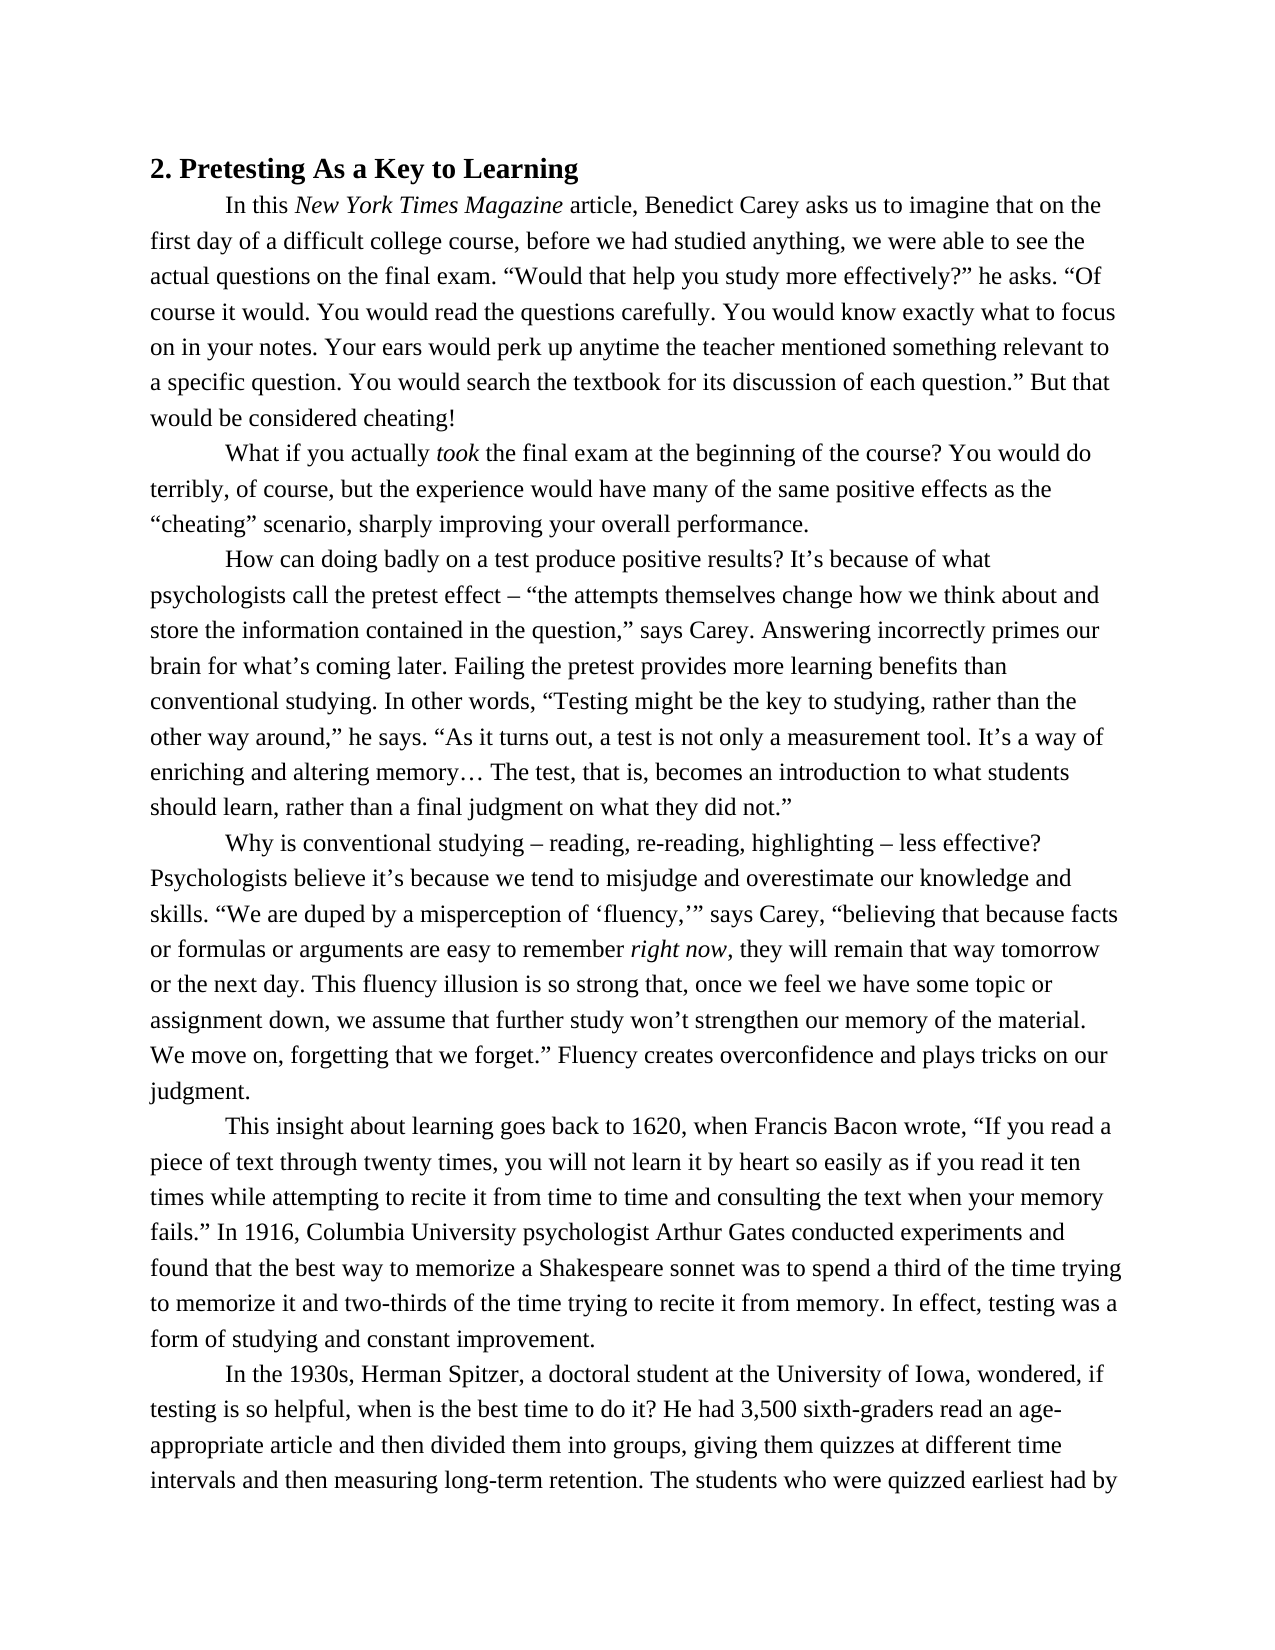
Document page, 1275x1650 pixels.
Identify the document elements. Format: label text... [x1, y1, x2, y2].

text In this New York Times Magazine article, Benedict Carey asks us to imagine that on the first day of a difficult college course, before we had studied anything, we were able to see the actual questions on the final exam. “Would that help you study more effectively?” he asks. “Of course it would. You would read the questions carefully. You would know exactly what to focus on in your notes. Your ears would perk up anytime the teacher mentioned something relevant to a specific question. You would search the textbook for its discussion of each question.” But that would be considered cheating! [150, 185, 1125, 433]
text Why is conventional studying – reading, re-reading, highlighting – less effective? Psychologists believe it’s because we tend to misjudge and overestimate our knowledge and skills. “We are duped by a misperception of ‘fluency,’” says Carey, “believing that because facts or formulas or arguments are easy to remember right now, they will remain that way tomorrow or the next day. This fluency illusion is so strong that, once we feel we have some topic or assignment down, we assume that further study won’t strengthen our memory of the material. We move on, forgetting that we forget.” Fluency creates overconfidence and plays tricks on our judgment. [150, 823, 1125, 1106]
subtitle 2. Pretesting As a Key to Learning [150, 150, 1125, 185]
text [150, 1354, 1125, 1496]
text This insight about learning goes back to 1620, when Francis Bacon wrote, “If you read a piece of text through twenty times, you will not learn it by heart so easily as if you read it ten times while attempting to recite it from time to time and consulting the text when your memory fails.” In 1916, Columbia University psychologist Arthur Gates conducted experiments and found that the best way to memorize a Shakespeare sonnet was to spend a third of the time trying to memorize it and two-thirds of the time trying to recite it from memory. In effect, testing was a form of studying and constant improvement. [150, 1106, 1125, 1354]
text What if you actually took the final exam at the beginning of the course? You would do terribly, of course, but the experience would have many of the same positive effects as the “cheating” scenario, sharply improving your overall performance. How can doing badly on a test produce positive results? It’s because of what psychologists call the pretest effect – “the attempts themselves change how we think about and store the information contained in the question,” says Carey. Answering incorrectly primes our brain for what’s coming later. Failing the pretest provides more learning benefits than conventional studying. In other words, “Testing might be the key to studying, rather than the other way around,” he says. “As it turns out, a test is not only a measurement tool. It’s a way of enriching and altering memory… The test, that is, becomes an introduction to what students should learn, rather than a final judgment on what they did not.” [150, 433, 1125, 823]
